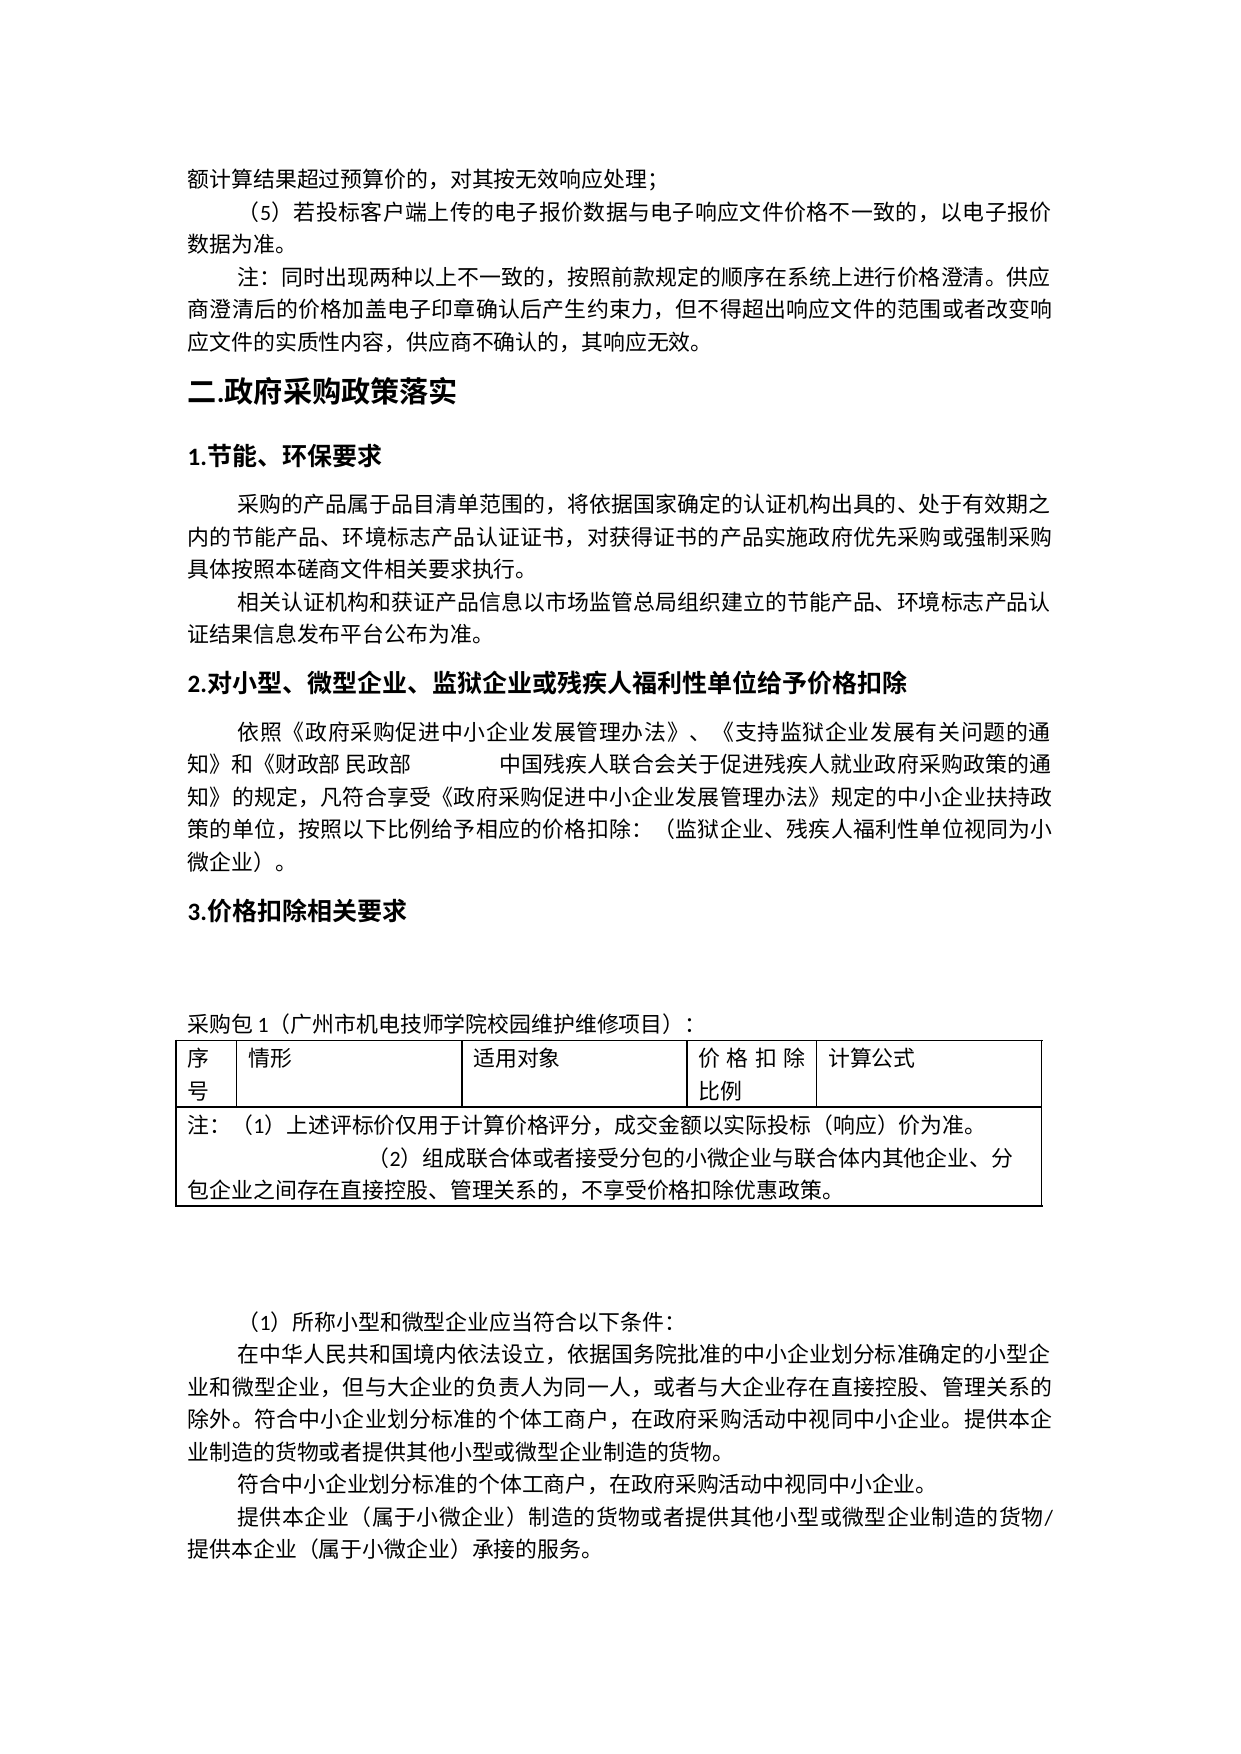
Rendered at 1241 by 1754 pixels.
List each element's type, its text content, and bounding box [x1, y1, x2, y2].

text 采购的产品属于品目清单范围的，将依据国家确定的认证机构出具的、处于有效期之内的节能产品、环境标志产品认证证书，对获得证书的产品实施政府优先采购或强制采购，具体按照本磋商文件相关要求执行。 [187, 487, 1053, 584]
text 提供本企业（属于小微企业）制造的货物或者提供其他小型或微型企业制造的货物/提供本企业（属于小微企业）承接的服务。 [187, 1499, 1053, 1564]
text （1）所称小型和微型企业应当符合以下条件： [187, 1304, 1053, 1337]
table_header 序号 [177, 1041, 236, 1106]
table_header 适用对象 [463, 1041, 686, 1106]
table_header 价格扣除比例 [688, 1041, 816, 1106]
text 符合中小企业划分标准的个体工商户，在政府采购活动中视同中小企业。 [187, 1467, 1053, 1499]
text 采购包1（广州市机电技师学院校园维护维修项目）： [187, 1007, 1053, 1039]
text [187, 162, 1053, 194]
text 二.政府采购政策落实 [187, 357, 1053, 422]
table_header 情形 [237, 1041, 461, 1106]
text 在中华人民共和国境内依法设立，依据国务院批准的中小企业划分标准确定的小型企业和微型企业，但与大企业的负责人为同一人，或者与大企业存在直接控股、管理关系的除外。符合中小企业划分标准的个体工商户，在政府采购活动中视同中小企业。提供本企业制造的货物或者提供其他小型或微型企业制造的货物。 [187, 1337, 1053, 1467]
text 相关认证机构和获证产品信息以市场监管总局组织建立的节能产品、环境标志产品认证结果信息发布平台公布为准。 [187, 584, 1053, 649]
text 2.对小型、微型企业、监狱企业或残疾人福利性单位给予价格扣除 [187, 649, 1053, 714]
table_cell 注：（1）上述评标价仅用于计算价格评分，成交金额以实际投标（响应）价为准。 （2）组成联合体或者接受分包的小微企业与联合体内其他企业、分包企业之间存在直接控股、管理关系的，不享受价格扣除优惠政策。 [177, 1108, 1041, 1205]
text 1.节能、环保要求 [187, 422, 1053, 487]
text 注：同时出现两种以上不一致的，按照前款规定的顺序在系统上进行价格澄清。供应商澄清后的价格加盖电子印章确认后产生约束力，但不得超出响应文件的范围或者改变响应文件的实质性内容，供应商不确认的，其响应无效。 [187, 259, 1053, 357]
text 3.价格扣除相关要求 [187, 877, 1053, 942]
text （5）若投标客户端上传的电子报价数据与电子响应文件价格不一致的，以电子报价数据为准。 [187, 194, 1053, 259]
table_header 计算公式 [817, 1041, 1041, 1106]
text 依照《政府采购促进中小企业发展管理办法》、《支持监狱企业发展有关问题的通知》和《财政部 民政部 中国残疾人联合会关于促进残疾人就业政府采购政策的通知》的规定，凡符合享受《政府采购促进中小企业发展管理办法》规定的中小企业扶持政策的单位，按照以下比例给予相应的价格扣除：（监狱企业、残疾人福利性单位视同为小、微企业）。 [187, 714, 1053, 877]
